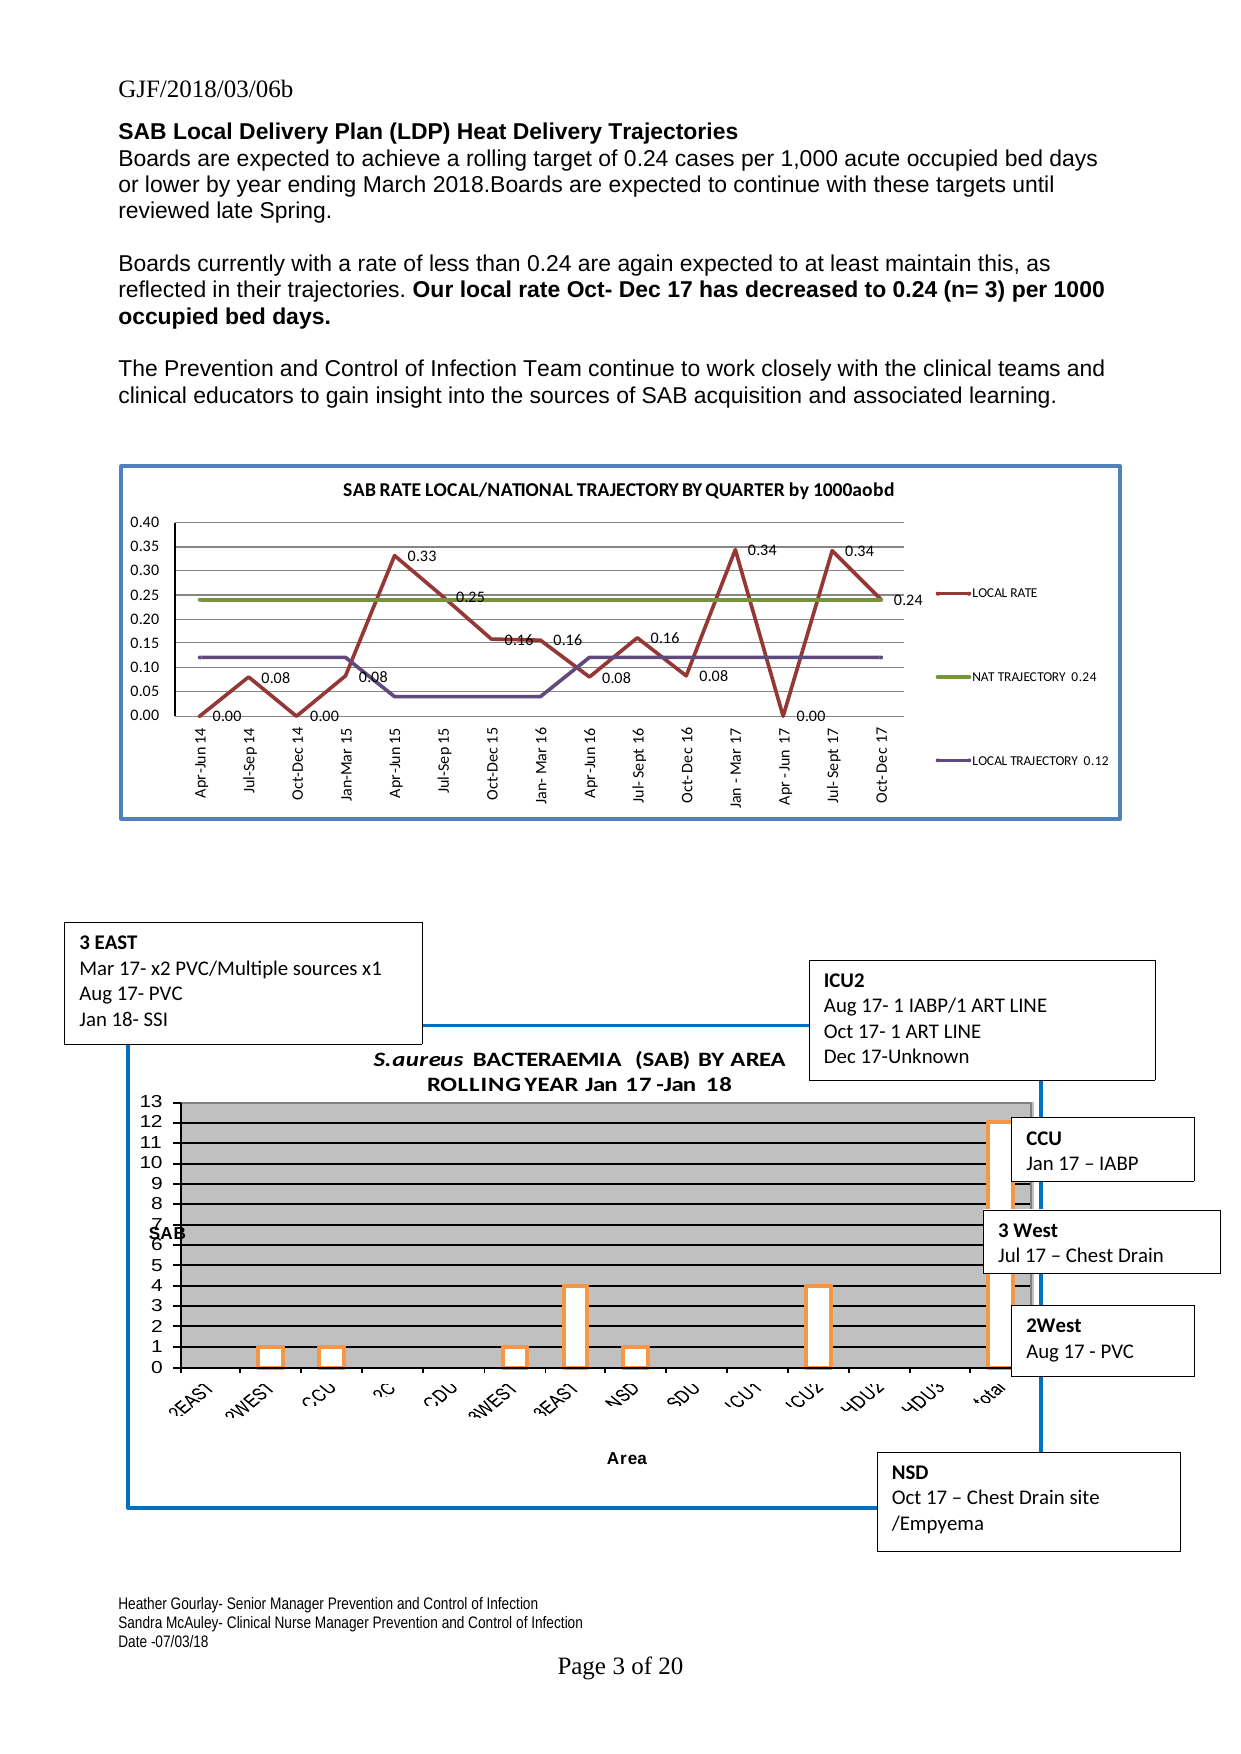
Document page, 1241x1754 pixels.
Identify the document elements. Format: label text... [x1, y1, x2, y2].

text Boards currently with a rate of less than 0.24 are again expected to at least maintain this, as reflected in their trajectories. Our local rate Oct- Dec 17 has decreased to 0.24 (n= 3) per 1000 occupied bed days. [118, 250, 1122, 329]
text The Prevention and Control of Infection Team continue to work closely with the clinical teams and clinical educators to gain insight into the sources of SAB acquisition and associated learning. [118, 355, 1122, 408]
text Boards are expected to achieve a rolling target of 0.24 cases per 1,000 acute occupied bed days or lower by year ending March 2018.Boards are expected to continue with these targets until reviewed late Spring. [118, 144, 1122, 223]
text SAB Local Delivery Plan (LDP) Heat Delivery Trajectories [118, 118, 1122, 144]
